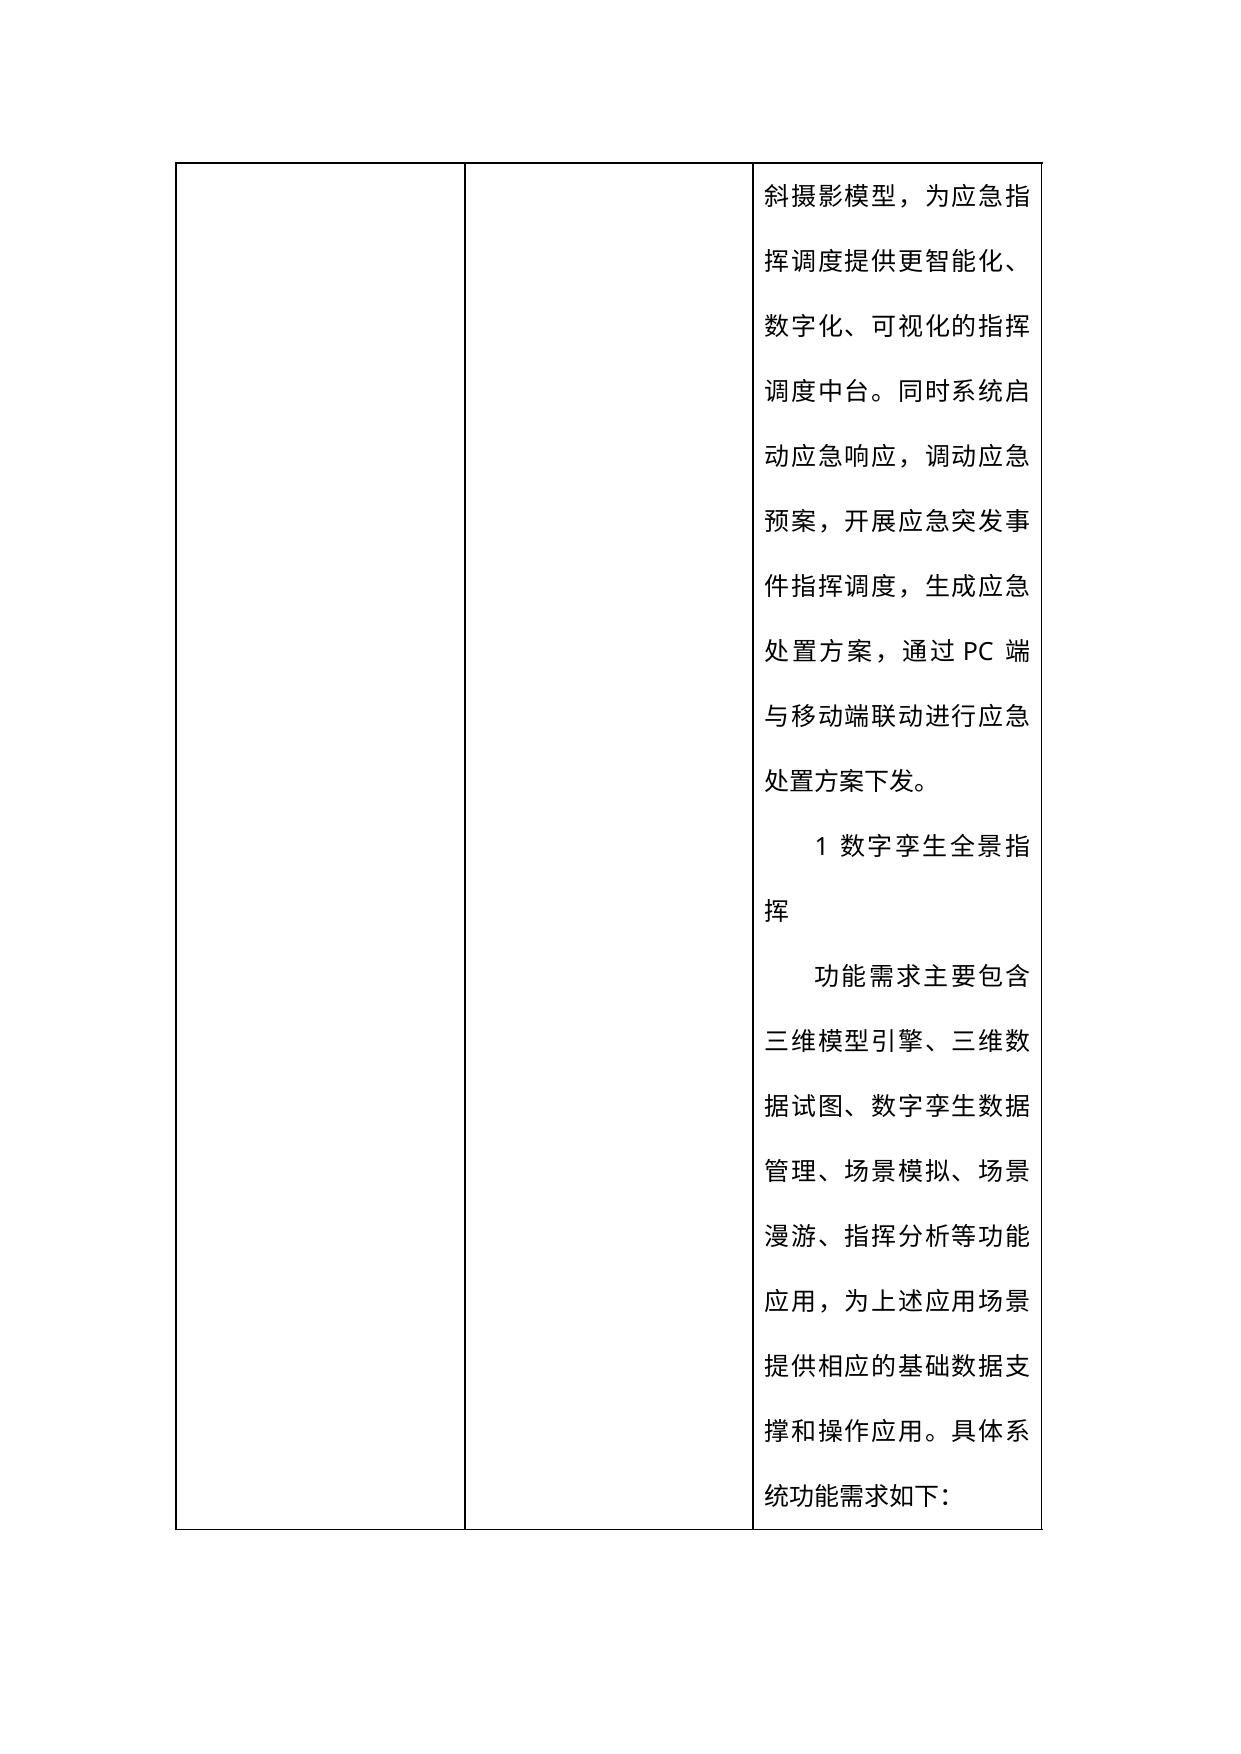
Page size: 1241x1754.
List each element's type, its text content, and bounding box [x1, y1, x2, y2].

table_cell 1 [177, 164, 464, 1528]
table_cell [466, 164, 752, 1528]
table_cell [754, 164, 1041, 1528]
